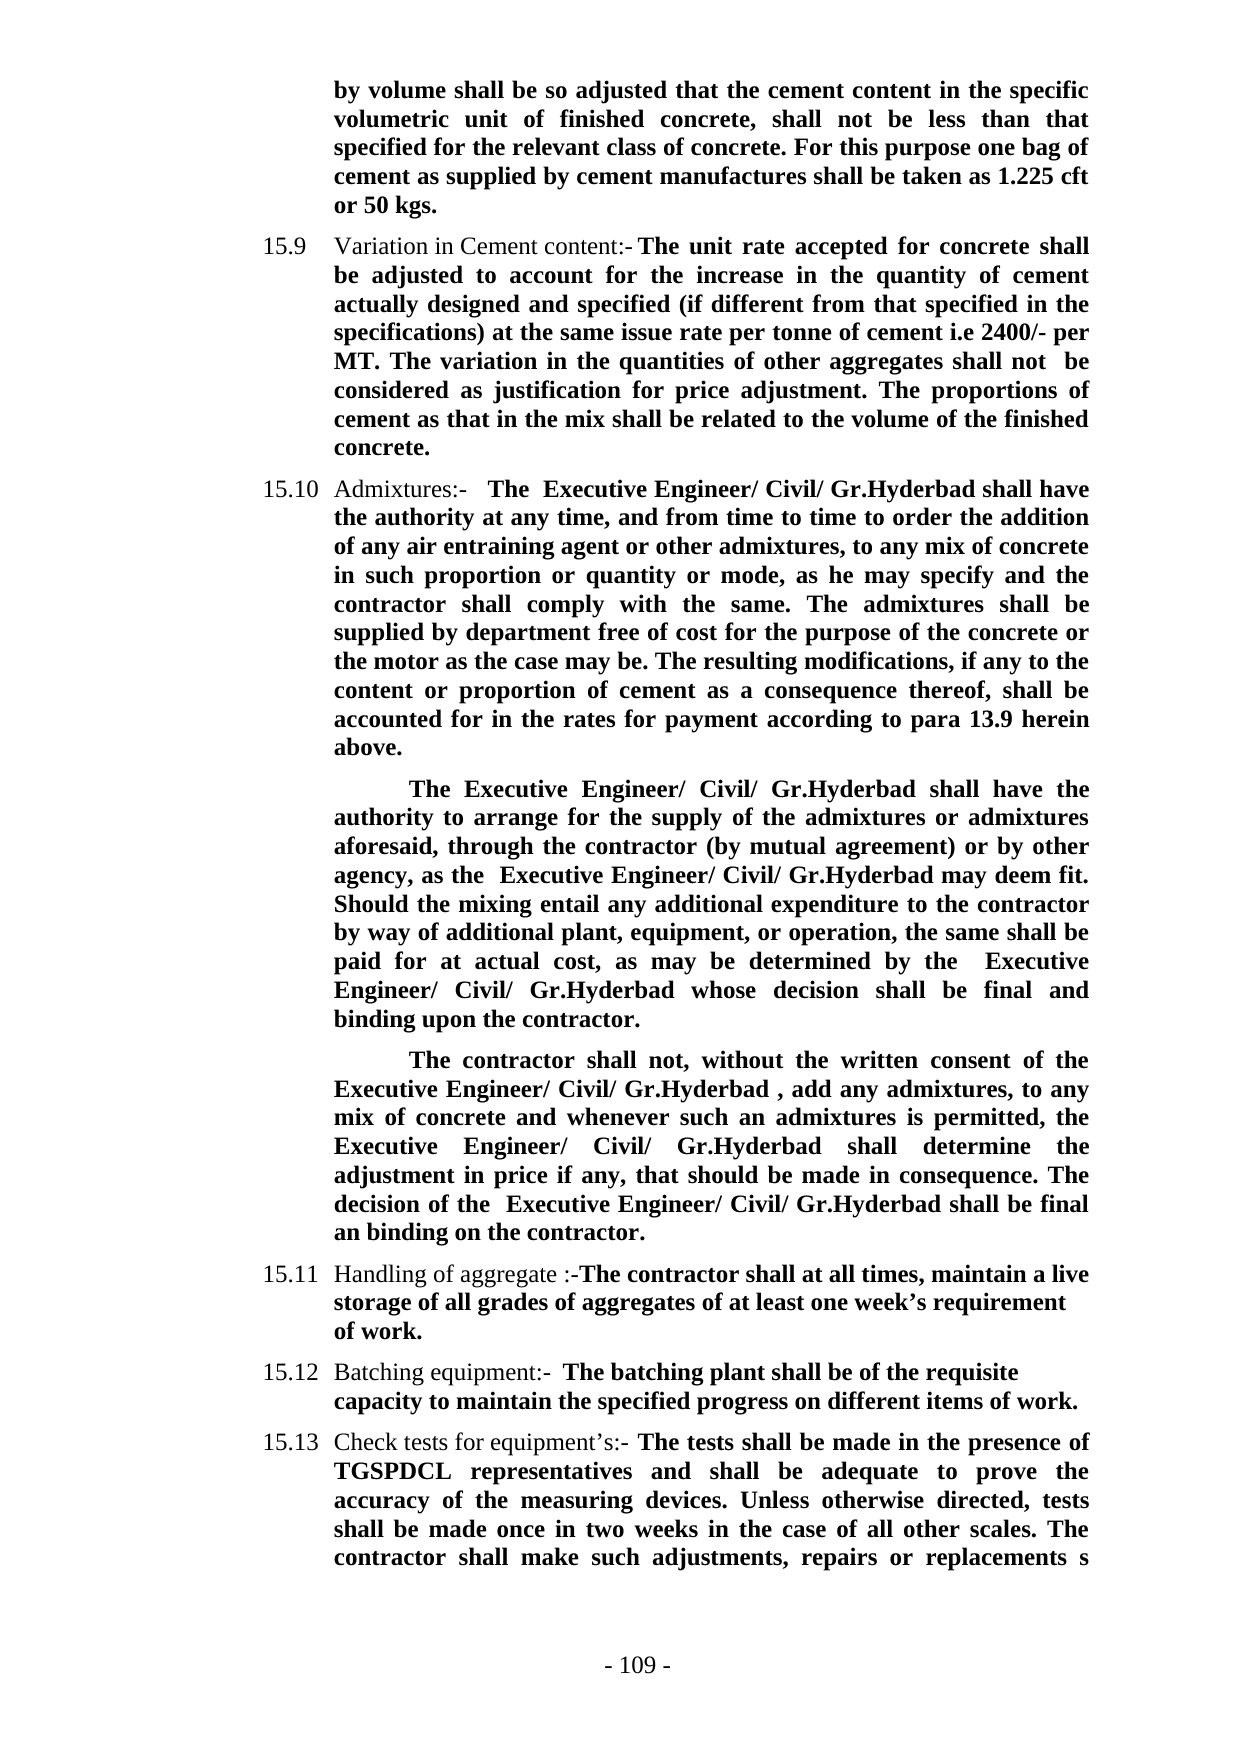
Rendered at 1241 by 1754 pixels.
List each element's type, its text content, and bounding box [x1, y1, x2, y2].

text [334, 75, 1090, 219]
text 15.9 Variation in Cement content:- The unit rate accepted for concrete shall be adjusted to account for the increase in the quantity of cement actually designed and specified (if different from that specified in the specifications) at the same issue rate per tonne of cement i.e 2400/- per MT. The variation in the quantities of other aggregates shall not be considered as justification for price adjustment. The proportions of cement as that in the mix shall be related to the volume of the finished concrete. [262, 231, 1090, 461]
text 15.11 Handling of aggregate :-The contractor shall at all times, maintain a live storage of all grades of aggregates of at least one week’s requirement of work. [262, 1259, 1090, 1345]
text The contractor shall not, without the written consent of the Executive Engineer/ Civil/ Gr.Hyderbad , add any admixtures, to any mix of concrete and whenever such an admixtures is permitted, the Executive Engineer/ Civil/ Gr.Hyderbad shall determine the adjustment in price if any, that should be made in consequence. The decision of the Executive Engineer/ Civil/ Gr.Hyderbad shall be final an binding on the contractor. [334, 1045, 1090, 1246]
text The Executive Engineer/ Civil/ Gr.Hyderbad shall have the authority to arrange for the supply of the admixtures or admixtures aforesaid, through the contractor (by mutual agreement) or by other agency, as the Executive Engineer/ Civil/ Gr.Hyderbad may deem fit. Should the mixing entail any additional expenditure to the contractor by way of additional plant, equipment, or operation, the same shall be paid for at actual cost, as may be determined by the Executive Engineer/ Civil/ Gr.Hyderbad whose decision shall be final and binding upon the contractor. [334, 774, 1090, 1032]
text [262, 1427, 1090, 1571]
text 15.10 Admixtures:- The Executive Engineer/ Civil/ Gr.Hyderbad shall have the authority at any time, and from time to time to order the addition of any air entraining agent or other admixtures, to any mix of concrete in such proportion or quantity or mode, as he may specify and the contractor shall comply with the same. The admixtures shall be supplied by department free of cost for the purpose of the concrete or the motor as the case may be. The resulting modifications, if any to the content or proportion of cement as a consequence thereof, shall be accounted for in the rates for payment according to para 13.9 herein above. [262, 474, 1090, 761]
text 15.12 Batching equipment:- The batching plant shall be of the requisite capacity to maintain the specified progress on different items of work. [262, 1357, 1090, 1415]
